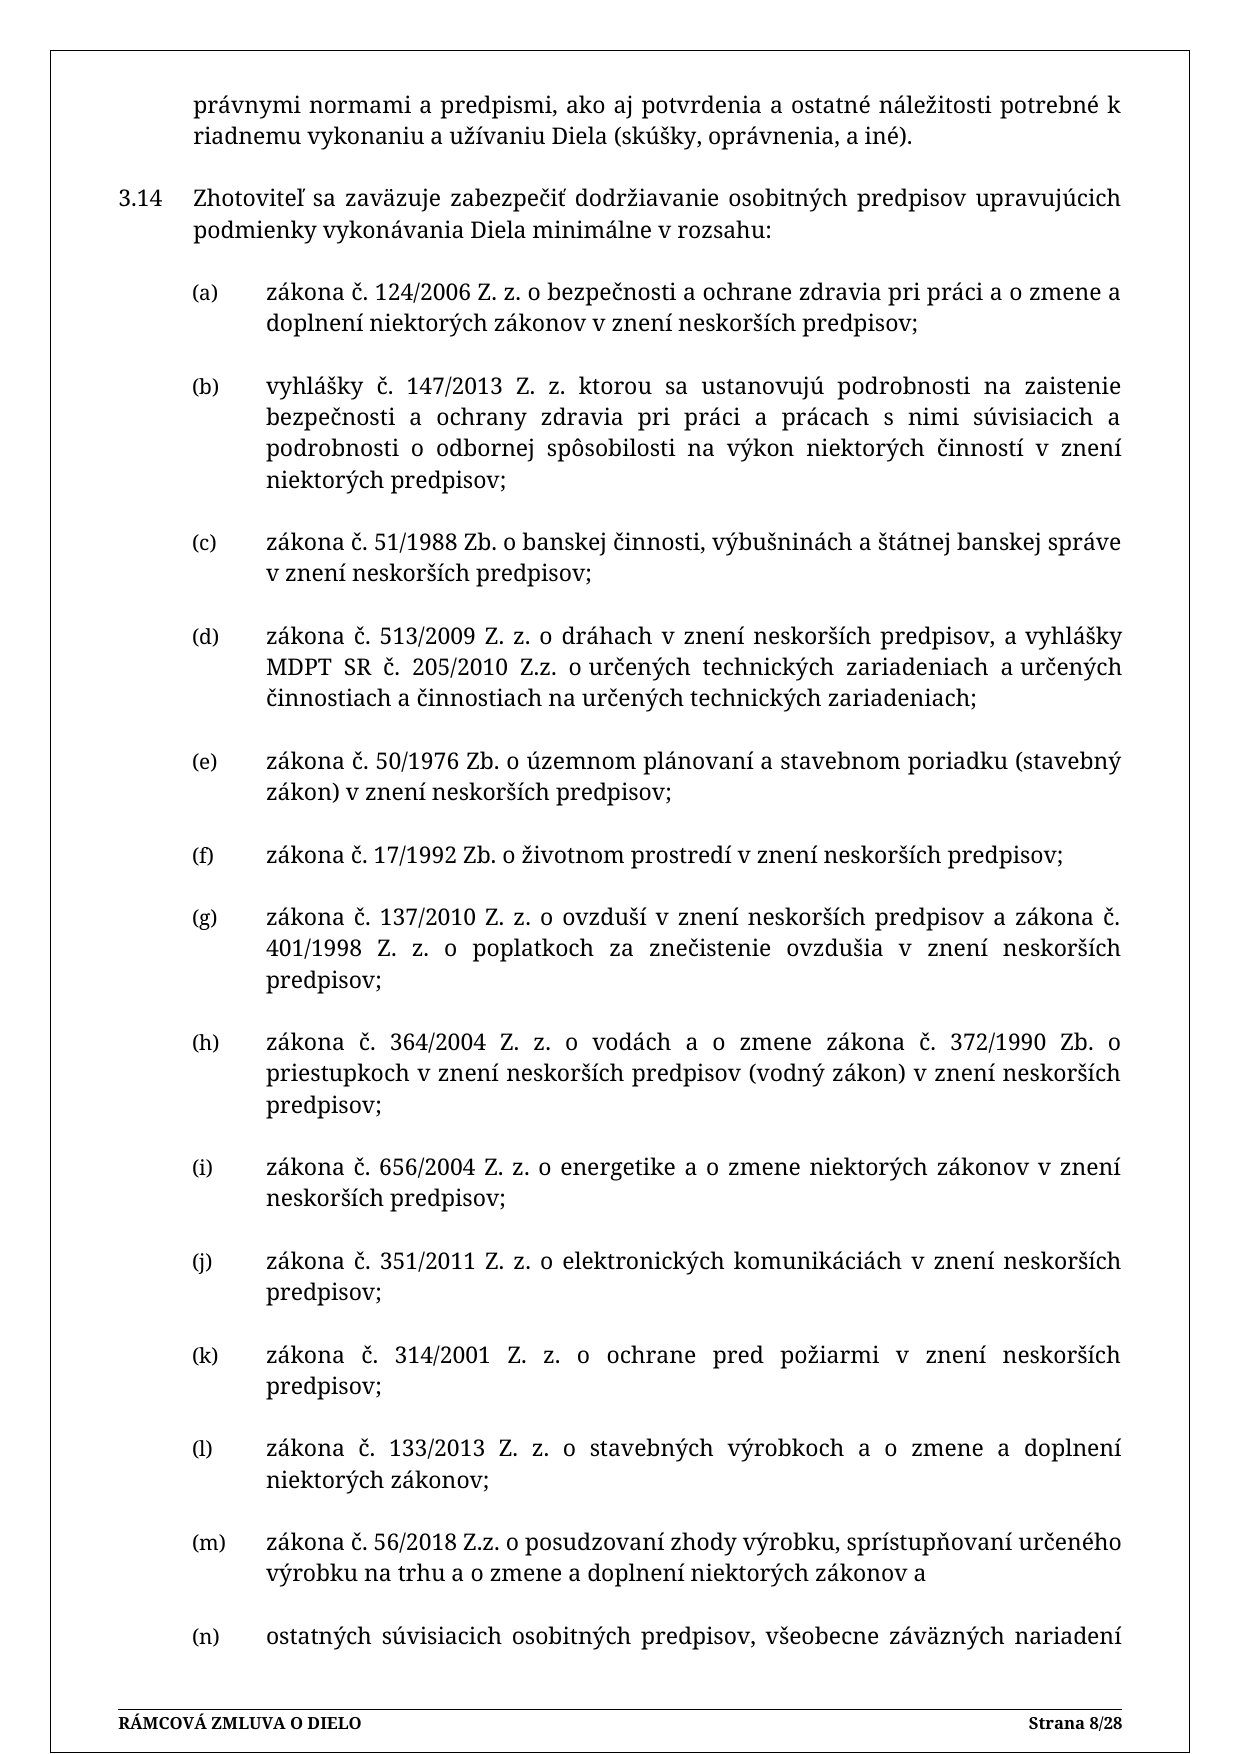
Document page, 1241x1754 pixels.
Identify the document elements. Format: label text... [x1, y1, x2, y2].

list zákona č. 351/2011 Z. z. o elektronických komunikáciách v znení neskorších predpisov; [192, 1245, 1122, 1307]
list zákona č. 656/2004 Z. z. o energetike a o zmene niektorých zákonov v znení neskorších predpisov; [192, 1151, 1122, 1214]
list zákona č. 133/2013 Z. z. o stavebných výrobkoch a o zmene a doplnení niektorých zákonov; [192, 1432, 1122, 1495]
list zákona č. 51/1988 Zb. o banskej činnosti, výbušninách a štátnej banskej správe v znení neskorších predpisov; [192, 526, 1122, 589]
list zákona č. 364/2004 Z. z. o vodách a o zmene zákona č. 372/1990 Zb. o priestupkoch v znení neskorších predpisov (vodný zákon) v znení neskorších predpisov; [192, 1026, 1122, 1120]
list zákona č. 17/1992 Zb. o životnom prostredí v znení neskorších predpisov; [192, 839, 1122, 870]
list zákona č. 56/2018 Z.z. o posudzovaní zhody výrobku, sprístupňovaní určeného výrobku na trhu a o zmene a doplnení niektorých zákonov a [192, 1526, 1122, 1589]
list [192, 1620, 1122, 1651]
list zákona č. 137/2010 Z. z. o ovzduší v znení neskorších predpisov a zákona č. 401/1998 Z. z. o poplatkoch za znečistenie ovzdušia v znení neskorších predpisov; [192, 901, 1122, 995]
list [118, 89, 1122, 151]
list zákona č. 124/2006 Z. z. o bezpečnosti a ochrane zdravia pri práci a o zmene a doplnení niektorých zákonov v znení neskorších predpisov; [192, 276, 1122, 339]
list Zhotoviteľ sa zaväzuje zabezpečiť dodržiavanie osobitných predpisov upravujúcich podmienky vykonávania Diela minimálne v rozsahu: [118, 182, 1122, 245]
list zákona č. 314/2001 Z. z. o ochrane pred požiarmi v znení neskorších predpisov; [192, 1339, 1122, 1401]
list zákona č. 50/1976 Zb. o územnom plánovaní a stavebnom poriadku (stavebný zákon) v znení neskorších predpisov; [192, 745, 1122, 807]
list zákona č. 513/2009 Z. z. o dráhach v znení neskorších predpisov, a vyhlášky MDPT SR č. 205/2010 Z.z. o určených technických zariadeniach a určených činnostiach a činnostiach na určených technických zariadeniach; [192, 620, 1122, 714]
list vyhlášky č. 147/2013 Z. z. ktorou sa ustanovujú podrobnosti na zaistenie bezpečnosti a ochrany zdravia pri práci a prácach s nimi súvisiacich a podrobnosti o odbornej spôsobilosti na výkon niektorých činností v znení niektorých predpisov; [192, 370, 1122, 495]
